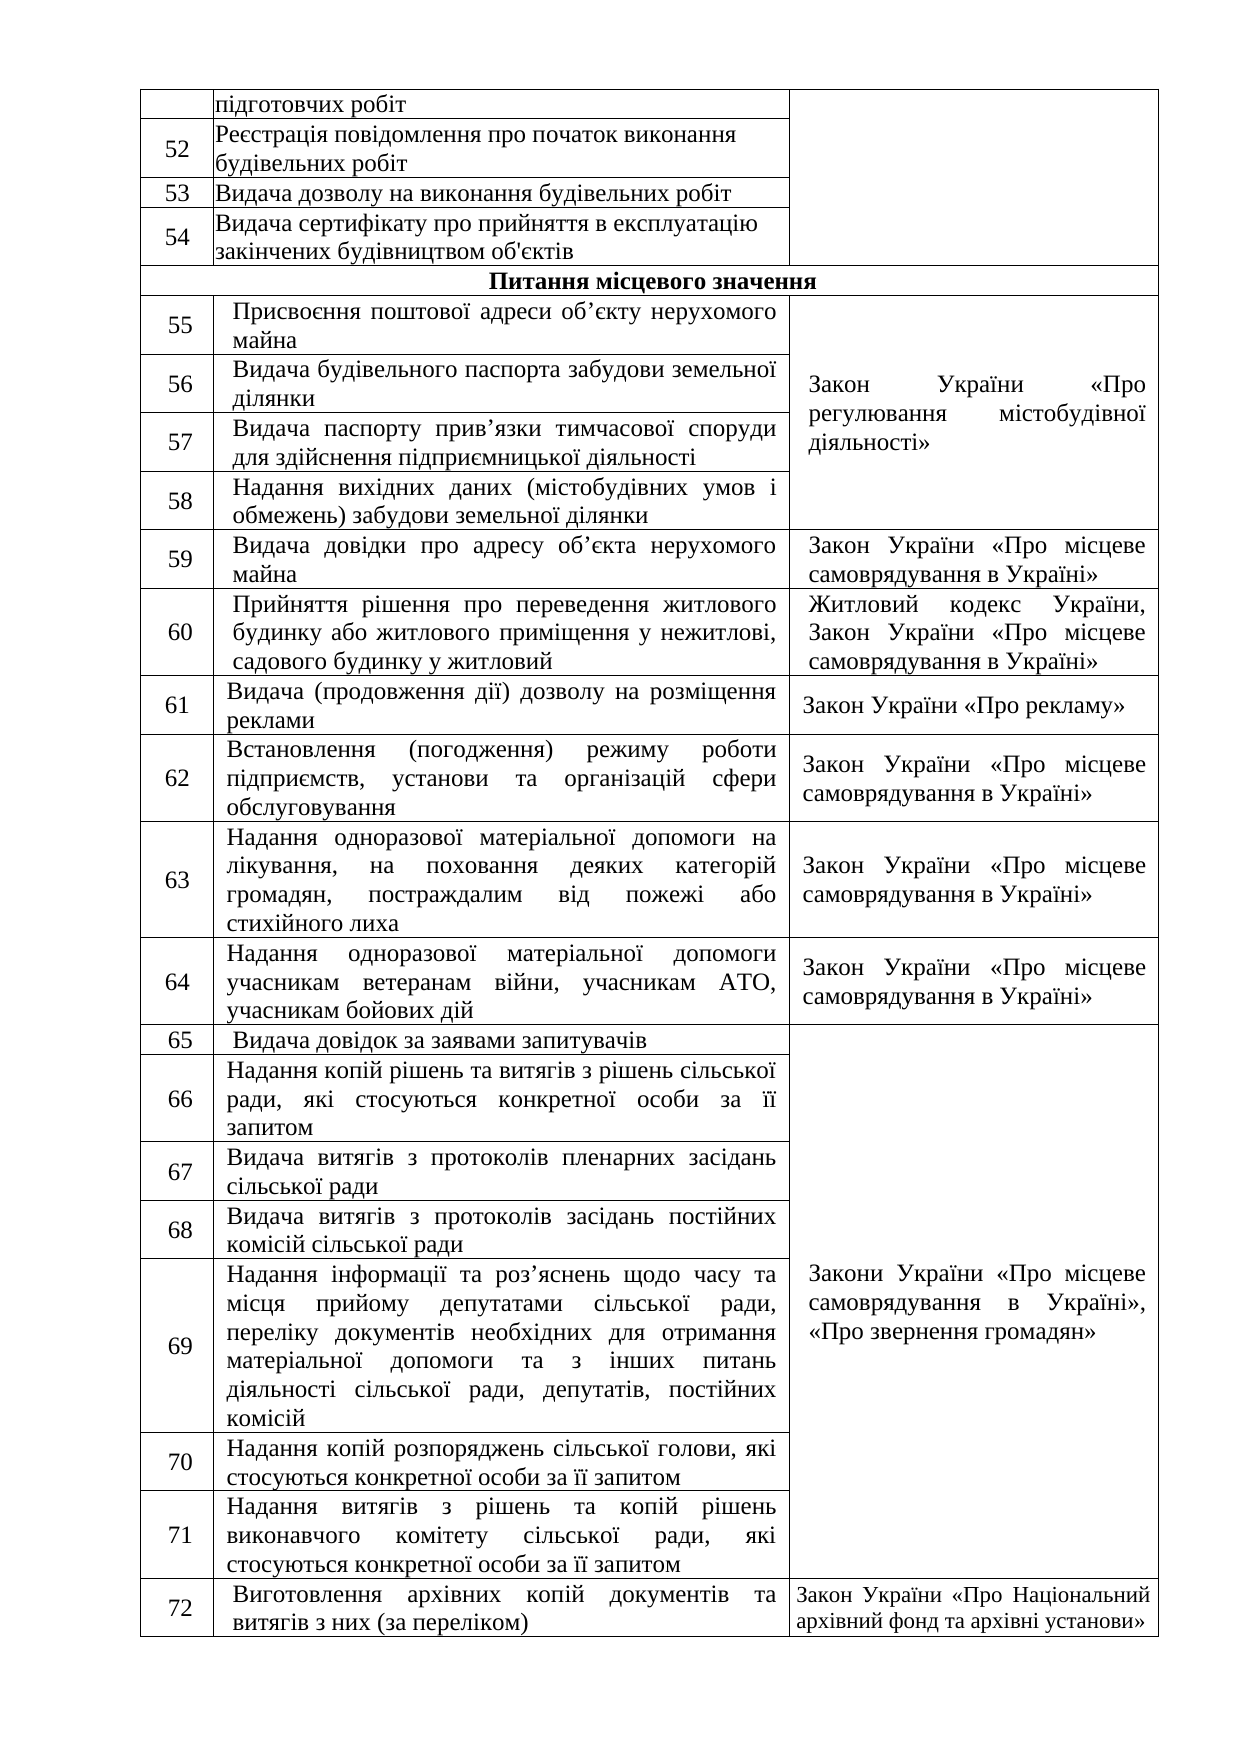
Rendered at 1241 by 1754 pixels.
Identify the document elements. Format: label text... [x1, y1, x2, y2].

table_cell Видача витягів з протоколів пленарних засідань сільської ради [214, 1142, 789, 1200]
table_cell 57 [141, 413, 213, 471]
table_cell Видача дозволу на виконання будівельних робіт [214, 178, 789, 207]
table_cell Надання витягів з рішень та копій рішень виконавчого комітету сільської ради, які стосуються конкретної особи за її запитом [214, 1491, 789, 1578]
table_cell 56 [141, 355, 213, 412]
table_cell Закон України «Про місцеве самоврядування в Україні» [790, 735, 1158, 821]
table_cell Закон України «Про місцеве самоврядування в Україні» [790, 530, 1158, 588]
table_cell Виготовлення архівних копій документів та витягів з них (за переліком) [214, 1579, 789, 1636]
table_cell 62 [141, 735, 213, 821]
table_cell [214, 90, 789, 118]
table_cell 55 [141, 296, 213, 353]
table_cell Реєстрація повідомлення про початок виконання будівельних робіт [214, 119, 789, 177]
table_cell 71 [141, 1491, 213, 1578]
table_cell 51 [141, 90, 213, 118]
table_cell 53 [141, 178, 213, 207]
table_cell Прийняття рішення про переведення житлового будинку або житлового приміщення у нежитлові, садового будинку у житловий [214, 589, 789, 675]
table_cell Закон України «Про місцеве самоврядування в Україні» [790, 938, 1158, 1024]
table_cell Закон України «Про рекламу» [790, 676, 1158, 733]
table_cell Закон України «Про місцеве самоврядування в Україні» [790, 822, 1158, 937]
table_cell Надання одноразової матеріальної допомоги на лікування, на поховання деяких категорій громадян, постраждалим від пожежі або стихійного лиха [214, 822, 789, 937]
table_cell Встановлення (погодження) режиму роботи підприємств, установи та організацій сфери обслуговування [214, 735, 789, 821]
table_cell Видача (продовження дії) дозволу на розміщення реклами [214, 676, 789, 733]
table_cell 64 [141, 938, 213, 1024]
table_cell 68 [141, 1201, 213, 1258]
table_cell Питання місцевого значення [141, 266, 1158, 295]
table_cell 59 [141, 530, 213, 588]
table_cell 58 [141, 472, 213, 529]
table_cell Видача сертифікату про прийняття в експлуатацію закінчених будівництвом об'єктів [214, 208, 789, 265]
table_cell 63 [141, 822, 213, 937]
table_cell Видача паспорту прив’язки тимчасової споруди для здійснення підприємницької діяльності [214, 413, 789, 471]
table_cell Видача витягів з протоколів засідань постійних комісій сільської ради [214, 1201, 789, 1258]
table_cell 61 [141, 676, 213, 733]
table_cell Закон України «Про Національний архівний фонд та архівні установи» [790, 1579, 1158, 1636]
table_cell 54 [141, 208, 213, 265]
table_cell 65 [141, 1025, 213, 1054]
table_cell Закон України «Про регулювання містобудівної діяльності» [790, 296, 1158, 529]
table_cell Надання копій розпоряджень сільської голови, які стосуються конкретної особи за її запитом [214, 1433, 789, 1490]
table_cell Надання вихідних даних (містобудівних умов і обмежень) забудови земельної ділянки [214, 472, 789, 529]
table_cell Присвоєння поштової адреси об’єкту нерухомого майна [214, 296, 789, 353]
table_cell Видача довідок за заявами запитувачів [214, 1025, 789, 1054]
table_cell Видача будівельного паспорта забудови земельної ділянки [214, 355, 789, 412]
table_cell 52 [141, 119, 213, 177]
table_cell Надання одноразової матеріальної допомоги учасникам ветеранам війни, учасникам АТО, учасникам бойових дій [214, 938, 789, 1024]
table_cell Закони України «Про місцеве самоврядування в Україні», «Про звернення громадян» [790, 1025, 1158, 1578]
table_cell Житловий кодекс України, Закон України «Про місцеве самоврядування в Україні» [790, 589, 1158, 675]
table_cell 72 [141, 1579, 213, 1636]
table_cell 67 [141, 1142, 213, 1200]
table_cell 66 [141, 1055, 213, 1141]
table_cell Надання копій рішень та витягів з рішень сільської ради, які стосуються конкретної особи за її запитом [214, 1055, 789, 1141]
table_cell Надання інформації та роз’яснень щодо часу та місця прийому депутатами сільської ради, переліку документів необхідних для отримання матеріальної допомоги та з інших питань діяльності сільської ради, депутатів, постійних комісій [214, 1259, 789, 1432]
table_cell Видача довідки про адресу об’єкта нерухомого майна [214, 530, 789, 588]
table_cell 69 [141, 1259, 213, 1432]
table_cell 70 [141, 1433, 213, 1490]
table_cell 60 [141, 589, 213, 675]
